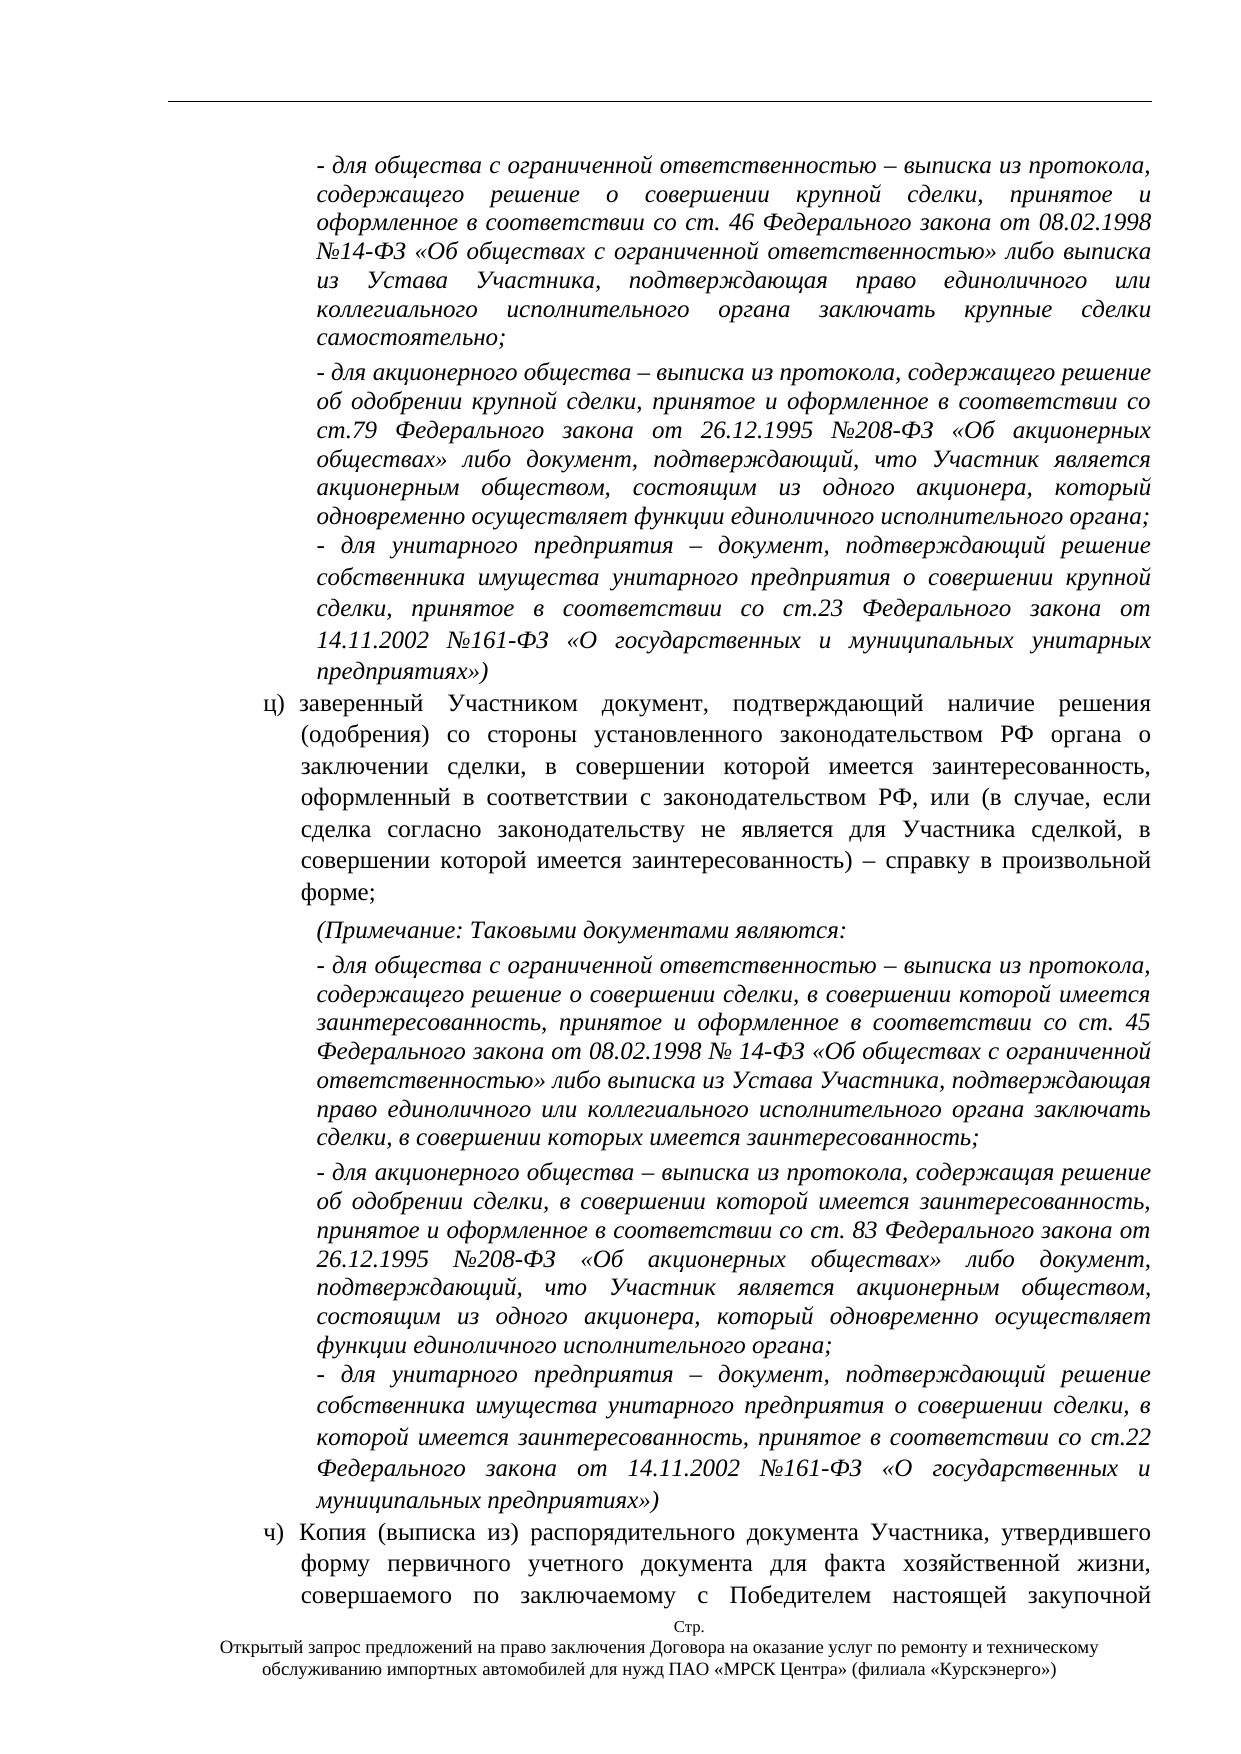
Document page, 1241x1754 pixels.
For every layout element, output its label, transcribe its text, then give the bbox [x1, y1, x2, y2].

list - для акционерного общества – выписка из протокола, содержащая решение об одобрении сделки, в совершении которой имеется заинтересованность, принятое и оформленное в соответствии со ст. 83 Федерального закона от 26.12.1995 №208-ФЗ «Об акционерных обществах» либо документ, подтверждающий, что Участник является акционерным обществом, состоящим из одного акционера, который одновременно осуществляет функции единоличного исполнительного органа; [316, 1157, 1152, 1359]
list (Примечание: Таковыми документами являются: [316, 915, 1152, 944]
list - для унитарного предприятия – документ, подтверждающий решение собственника имущества унитарного предприятия о совершении сделки, в которой имеется заинтересованность, принятое в соответствии со ст.22 Федерального закона от 14.11.2002 №161-ФЗ «О государственных и муниципальных предприятиях») [316, 1359, 1152, 1514]
list - для акционерного общества – выписка из протокола, содержащего решение об одобрении крупной сделки, принятое и оформленное в соответствии со ст.79 Федерального закона от 26.12.1995 №208-ФЗ «Об акционерных обществах» либо документ, подтверждающий, что Участник является акционерным обществом, состоящим из одного акционера, который одновременно осуществляет функции единоличного исполнительного органа; [316, 357, 1152, 530]
list заверенный Участником документ, подтверждающий наличие решения (одобрения) со стороны установленного законодательством РФ органа о заключении сделки, в совершении которой имеется заинтересованность, оформленный в соответствии с законодательством РФ, или (в случае, если сделка согласно законодательству не является для Участника сделкой, в совершении которой имеется заинтересованность) – справку в произвольной форме; [263, 688, 1152, 906]
list - для общества с ограниченной ответственностью – выписка из протокола, содержащего решение о совершении крупной сделки, принятое и оформленное в соответствии со ст. 46 Федерального закона от 08.02.1998 №14-ФЗ «Об обществах с ограниченной ответственностью» либо выписка из Устава Участника, подтверждающая право единоличного или коллегиального исполнительного органа заключать крупные сделки самостоятельно; [316, 150, 1152, 351]
list - для унитарного предприятия – документ, подтверждающий решение собственника имущества унитарного предприятия о совершении крупной сделки, принятое в соответствии со ст.23 Федерального закона от 14.11.2002 №161-ФЗ «О государственных и муниципальных унитарных предприятиях») [316, 530, 1152, 685]
list - для общества с ограниченной ответственностью – выписка из протокола, содержащего решение о совершении сделки, в совершении которой имеется заинтересованность, принятое и оформленное в соответствии со ст. 45 Федерального закона от 08.02.1998 № 14-ФЗ «Об обществах с ограниченной ответственностью» либо выписка из Устава Участника, подтверждающая право единоличного или коллегиального исполнительного органа заключать сделки, в совершении которых имеется заинтересованность; [316, 950, 1152, 1151]
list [263, 1517, 1152, 1608]
